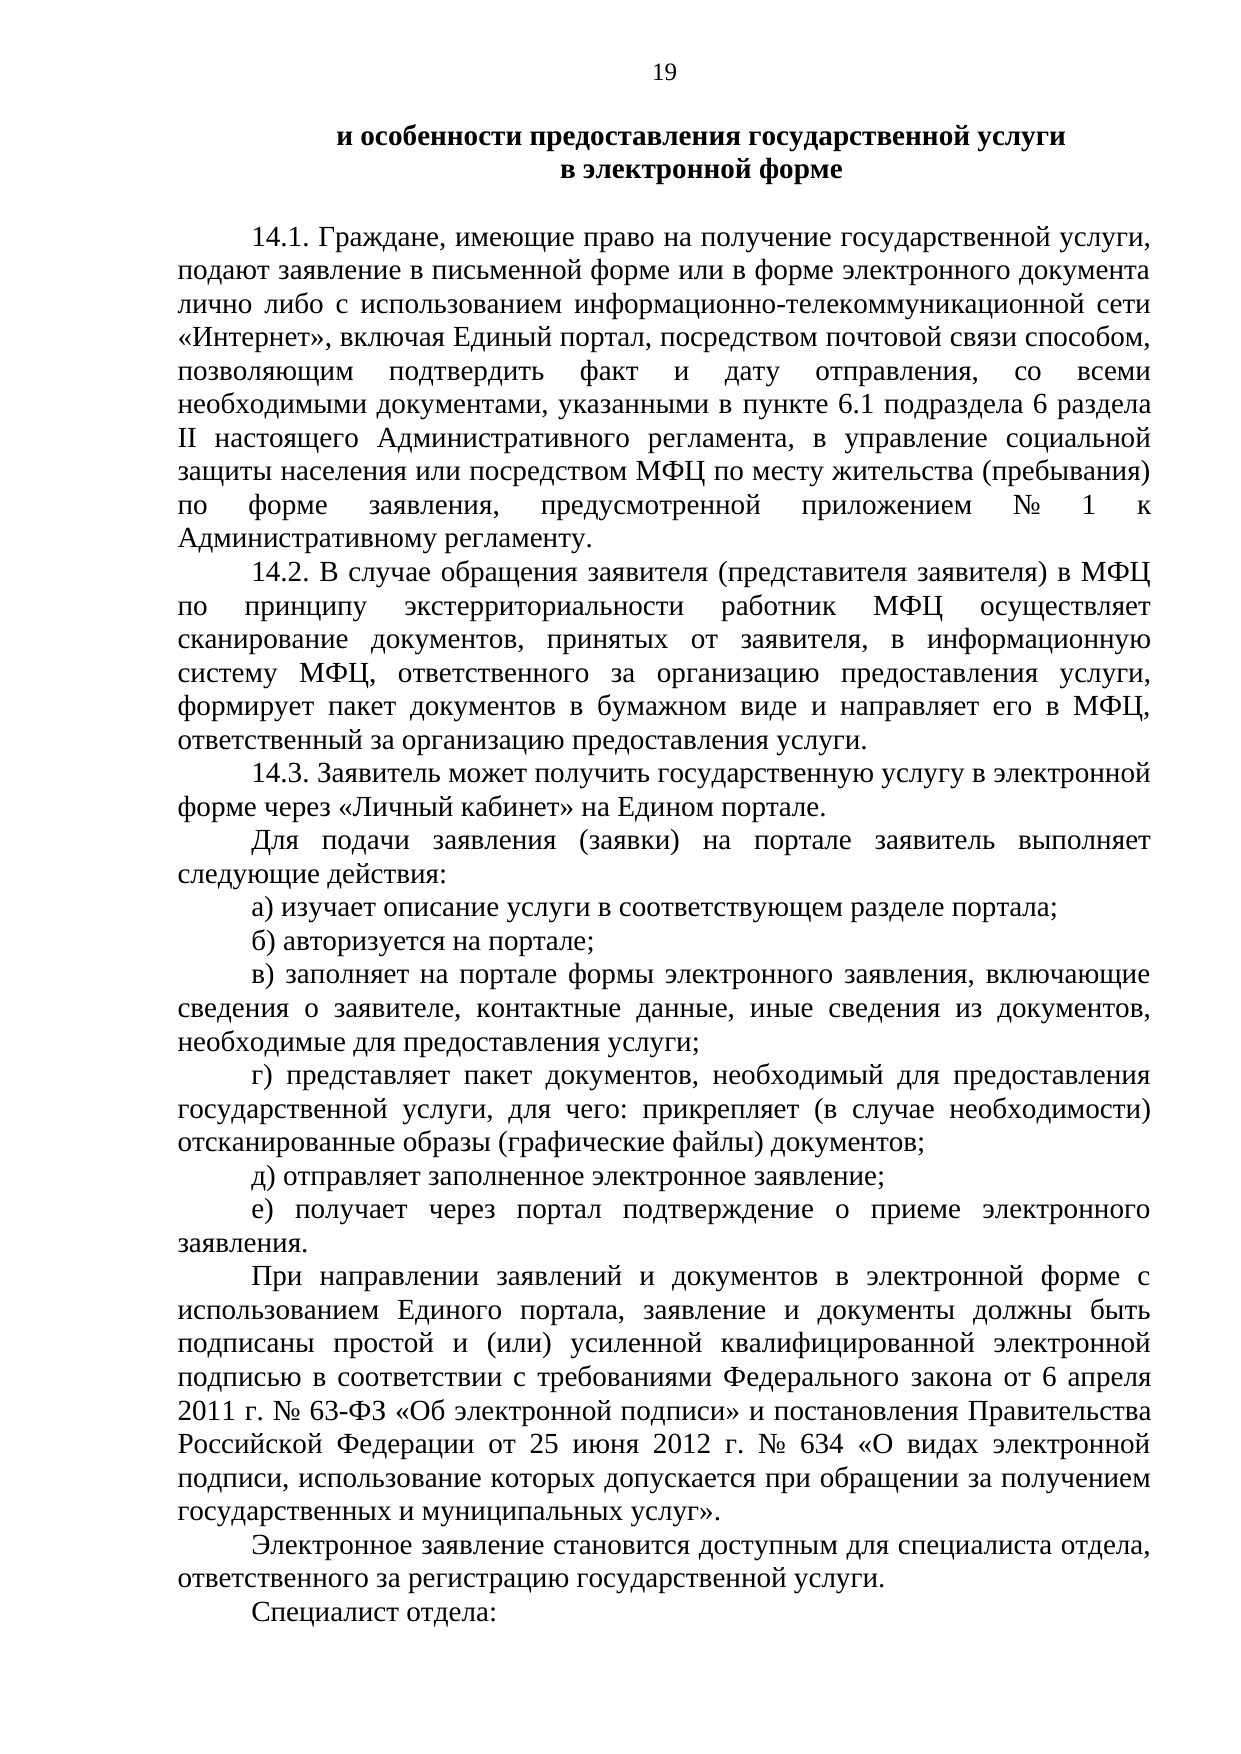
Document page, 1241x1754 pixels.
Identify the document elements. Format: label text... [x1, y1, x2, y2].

text При направлении заявлений и документов в электронной форме с использованием Единого портала, заявление и документы должны быть подписаны простой и (или) усиленной квалифицированной электронной подписью в соответствии с требованиями Федерального закона от 6 апреля 2011 г. № 63-ФЗ «Об электронной подписи» и постановления Правительства Российской Федерации от 25 июня 2012 г. № 634 «О видах электронной подписи, использование которых допускается при обращении за получением государственных и муниципальных услуг». [177, 1258, 1152, 1527]
text в электронной форме [177, 152, 1152, 185]
text а) изучает описание услуги в соответствующем разделе портала; [177, 889, 1152, 923]
text 14.1. Граждане, имеющие право на получение государственной услуги, подают заявление в письменной форме или в форме электронного документа лично либо с использованием информационно-телекоммуникационной сети «Интернет», включая Единый портал, посредством почтовой связи способом, позволяющим подтвердить факт и дату отправления, со всеми необходимыми документами, указанными в пункте 6.1 подраздела 6 раздела II настоящего Административного регламента, в управление социальной защиты населения или посредством МФЦ по месту жительства (пребывания) по форме заявления, предусмотренной приложением № 1 к Административному регламенту. [177, 219, 1152, 554]
text Электронное заявление становится доступным для специалиста отдела, ответственного за регистрацию государственной услуги. [177, 1527, 1152, 1594]
text 14.2. В случае обращения заявителя (представителя заявителя) в МФЦ по принципу экстерриториальности работник МФЦ осуществляет сканирование документов, принятых от заявителя, в информационную систему МФЦ, ответственного за организацию предоставления услуги, формирует пакет документов в бумажном виде и направляет его в МФЦ, ответственный за организацию предоставления услуги. [177, 554, 1152, 755]
text Специалист отдела: [177, 1594, 1152, 1627]
text г) представляет пакет документов, необходимый для предоставления государственной услуги, для чего: прикрепляет (в случае необходимости) отсканированные образы (графические файлы) документов; [177, 1057, 1152, 1158]
text д) отправляет заполненное электронное заявление; [177, 1158, 1152, 1191]
text 14.3. Заявитель может получить государственную услугу в электронной форме через «Личный кабинет» на Едином портале. [177, 755, 1152, 822]
text в) заполняет на портале формы электронного заявления, включающие сведения о заявителе, контактные данные, иные сведения из документов, необходимые для предоставления услуги; [177, 957, 1152, 1057]
text е) получает через портал подтверждение о приеме электронного заявления. [177, 1191, 1152, 1258]
text и особенности предоставления государственной услуги [177, 118, 1152, 152]
text б) авторизуется на портале; [177, 923, 1152, 957]
text Для подачи заявления (заявки) на портале заявитель выполняет следующие действия: [177, 822, 1152, 889]
